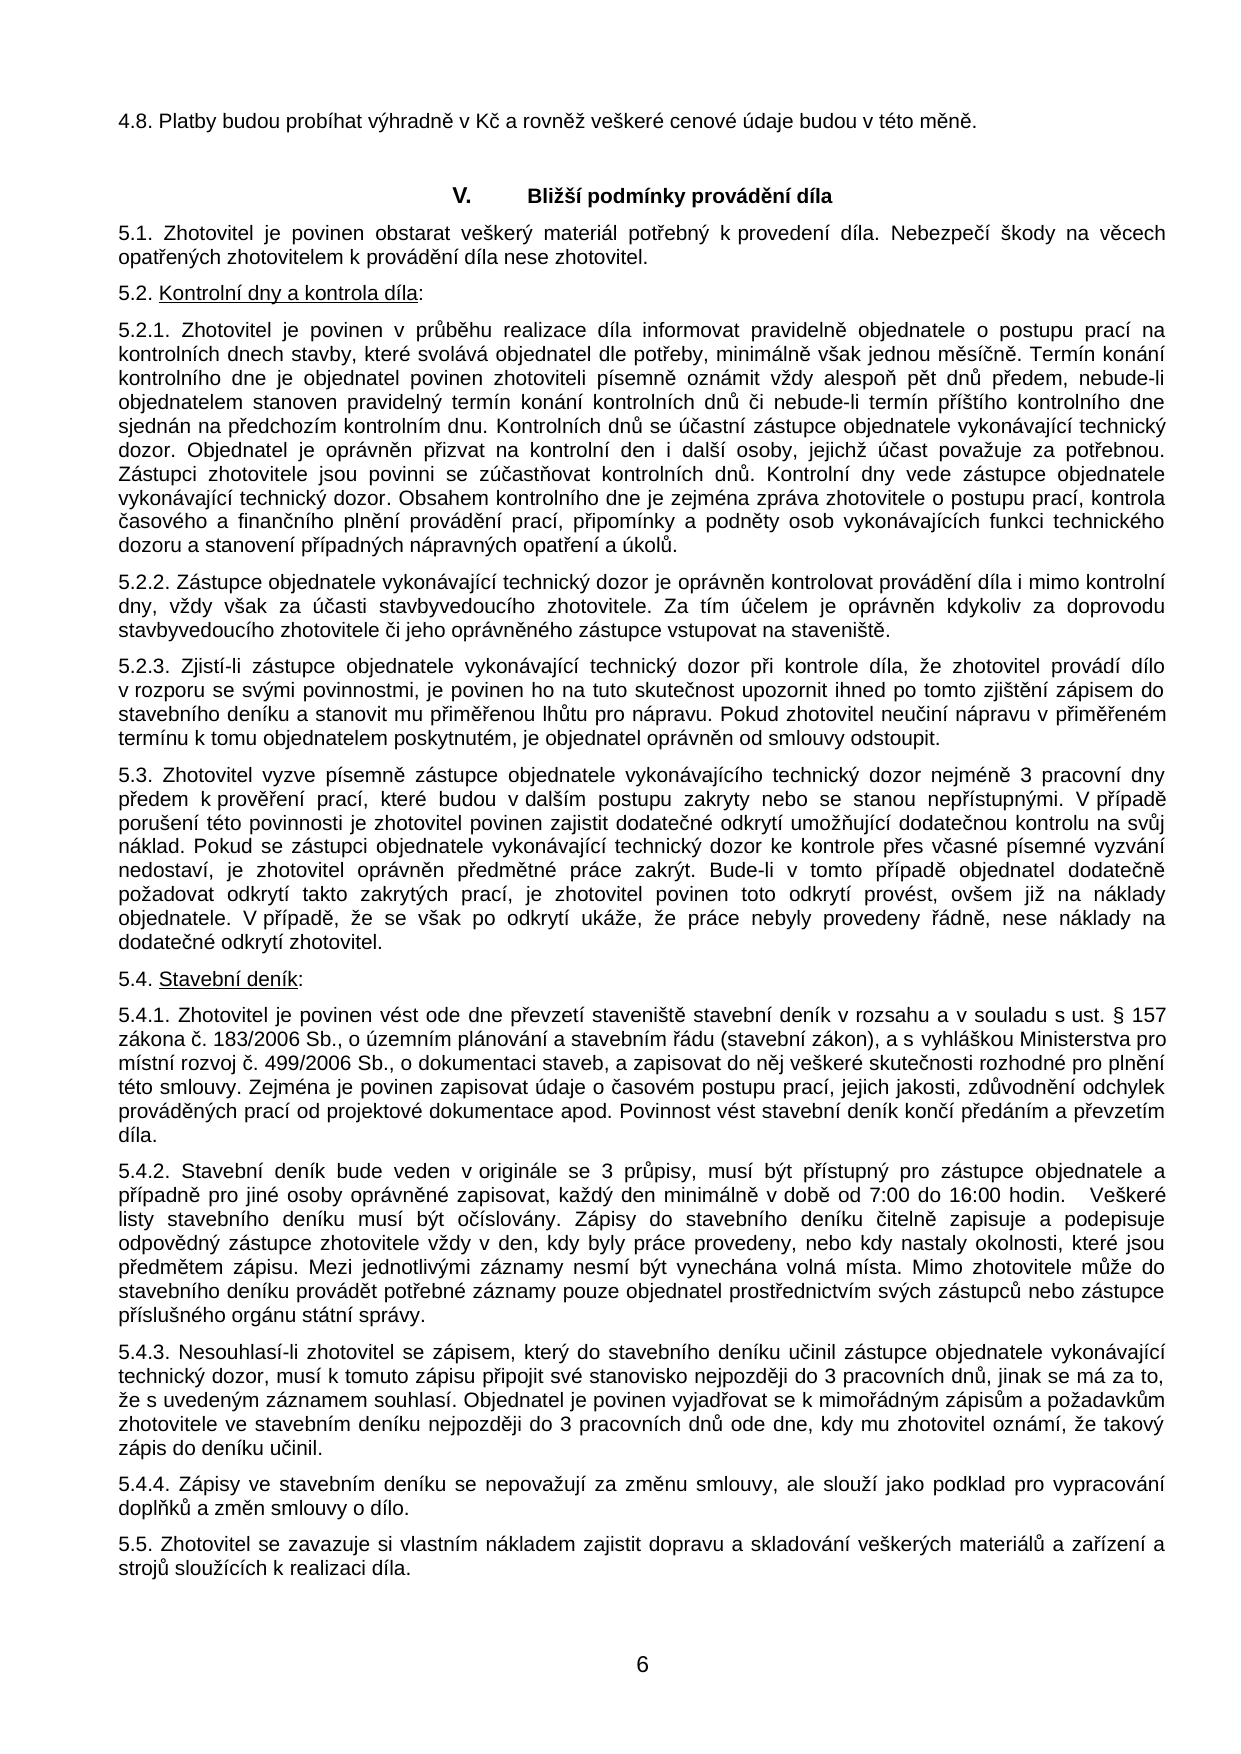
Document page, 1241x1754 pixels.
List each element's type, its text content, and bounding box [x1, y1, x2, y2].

subtitle Bližší podmínky provádění díla [118, 182, 1167, 208]
subtitle 4.8. Platby budou probíhat výhradně v Kč a rovněž veškeré cenové údaje budou v této měně. [118, 109, 1167, 133]
text 5.4.4. Zápisy ve stavebním deníku se nepovažují za změnu smlouvy, ale slouží jako podklad pro vypracování doplňků a změn smlouvy o dílo. [118, 1472, 1167, 1520]
text 5.4.1. Zhotovitel je povinen vést ode dne převzetí staveniště stavební deník v rozsahu a v souladu s ust. § 157 zákona č. 183/2006 Sb., o územním plánování a stavebním řádu (stavební zákon), a s vyhláškou Ministerstva pro místní rozvoj č. 499/2006 Sb., o dokumentaci staveb, a zapisovat do něj veškeré skutečnosti rozhodné pro plnění této smlouvy. Zejména je povinen zapisovat údaje o časovém postupu prací, jejich jakosti, zdůvodnění odchylek prováděných prací od projektové dokumentace apod. Povinnost vést stavební deník končí předáním a převzetím díla. [118, 1003, 1167, 1147]
text 5.2.1. Zhotovitel je povinen v průběhu realizace díla informovat pravidelně objednatele o postupu prací na kontrolních dnech stavby, které svolává objednatel dle potřeby, minimálně však jednou měsíčně. Termín konání kontrolního dne je objednatel povinen zhotoviteli písemně oznámit vždy alespoň pět dnů předem, nebude-li objednatelem stanoven pravidelný termín konání kontrolních dnů či nebude-li termín příštího kontrolního dne sjednán na předchozím kontrolním dnu. Kontrolních dnů se účastní zástupce objednatele vykonávající technický dozor. Objednatel je oprávněn přizvat na kontrolní den i další osoby, jejichž účast považuje za potřebnou. Zástupci zhotovitele jsou povinni se zúčastňovat kontrolních dnů. Kontrolní dny vede zástupce objednatele vykonávající technický dozor. Obsahem kontrolního dne je zejména zpráva zhotovitele o postupu prací, kontrola časového a finančního plnění provádění prací, připomínky a podněty osob vykonávajících funkci technického dozoru a stanovení případných nápravných opatření a úkolů. [118, 318, 1167, 557]
text 5.4.3. Nesouhlasí-li zhotovitel se zápisem, který do stavebního deníku učinil zástupce objednatele vykonávající technický dozor, musí k tomuto zápisu připojit své stanovisko nejpozději do 3 pracovních dnů, jinak se má za to, že s uvedeným záznamem souhlasí. Objednatel je povinen vyjadřovat se k mimořádným zápisům a požadavkům zhotovitele ve stavebním deníku nejpozději do 3 pracovních dnů ode dne, kdy mu zhotovitel oznámí, že takový zápis do deníku učinil. [118, 1339, 1167, 1459]
text 5.4.2. Stavební deník bude veden v originále se 3 průpisy, musí být přístupný pro zástupce objednatele a případně pro jiné osoby oprávněné zapisovat, každý den minimálně v době od 7:00 do 16:00 hodin. Veškeré listy stavebního deníku musí být očíslovány. Zápisy do stavebního deníku čitelně zapisuje a podepisuje odpovědný zástupce zhotovitele vždy v den, kdy byly práce provedeny, nebo kdy nastaly okolnosti, které jsou předmětem zápisu. Mezi jednotlivými záznamy nesmí být vynechána volná místa. Mimo zhotovitele může do stavebního deníku provádět potřebné záznamy pouze objednatel prostřednictvím svých zástupců nebo zástupce příslušného orgánu státní správy. [118, 1159, 1167, 1327]
text 5.2. Kontrolní dny a kontrola díla: [118, 281, 1167, 305]
text 5.1. Zhotovitel je povinen obstarat veškerý materiál potřebný k provedení díla. Nebezpečí škody na věcech opatřených zhotovitelem k provádění díla nese zhotovitel. [118, 221, 1167, 269]
text 5.4. Stavební deník: [118, 967, 1167, 991]
text 5.5. Zhotovitel se zavazuje si vlastním nákladem zajistit dopravu a skladování veškerých materiálů a zařízení a strojů sloužících k realizaci díla. [118, 1532, 1167, 1580]
text 5.2.2. Zástupce objednatele vykonávající technický dozor je oprávněn kontrolovat provádění díla i mimo kontrolní dny, vždy však za účasti stavbyvedoucího zhotovitele. Za tím účelem je oprávněn kdykoliv za doprovodu stavbyvedoucího zhotovitele či jeho oprávněného zástupce vstupovat na staveniště. [118, 570, 1167, 642]
text 5.2.3. Zjistí-li zástupce objednatele vykonávající technický dozor při kontrole díla, že zhotovitel provádí dílo v rozporu se svými povinnostmi, je povinen ho na tuto skutečnost upozornit ihned po tomto zjištění zápisem do stavebního deníku a stanovit mu přiměřenou lhůtu pro nápravu. Pokud zhotovitel neučiní nápravu v přiměřeném termínu k tomu objednatelem poskytnutém, je objednatel oprávněn od smlouvy odstoupit. [118, 654, 1167, 750]
text 5.3. Zhotovitel vyzve písemně zástupce objednatele vykonávajícího technický dozor nejméně 3 pracovní dny předem k prověření prací, které budou v dalším postupu zakryty nebo se stanou nepřístupnými. V případě porušení této povinnosti je zhotovitel povinen zajistit dodatečné odkrytí umožňující dodatečnou kontrolu na svůj náklad. Pokud se zástupci objednatele vykonávající technický dozor ke kontrole přes včasné písemné vyzvání nedostaví, je zhotovitel oprávněn předmětné práce zakrýt. Bude-li v tomto případě objednatel dodatečně požadovat odkrytí takto zakrytých prací, je zhotovitel povinen toto odkrytí provést, ovšem již na náklady objednatele. V případě, že se však po odkrytí ukáže, že práce nebyly provedeny řádně, nese náklady na dodatečné odkrytí zhotovitel. [118, 762, 1167, 954]
